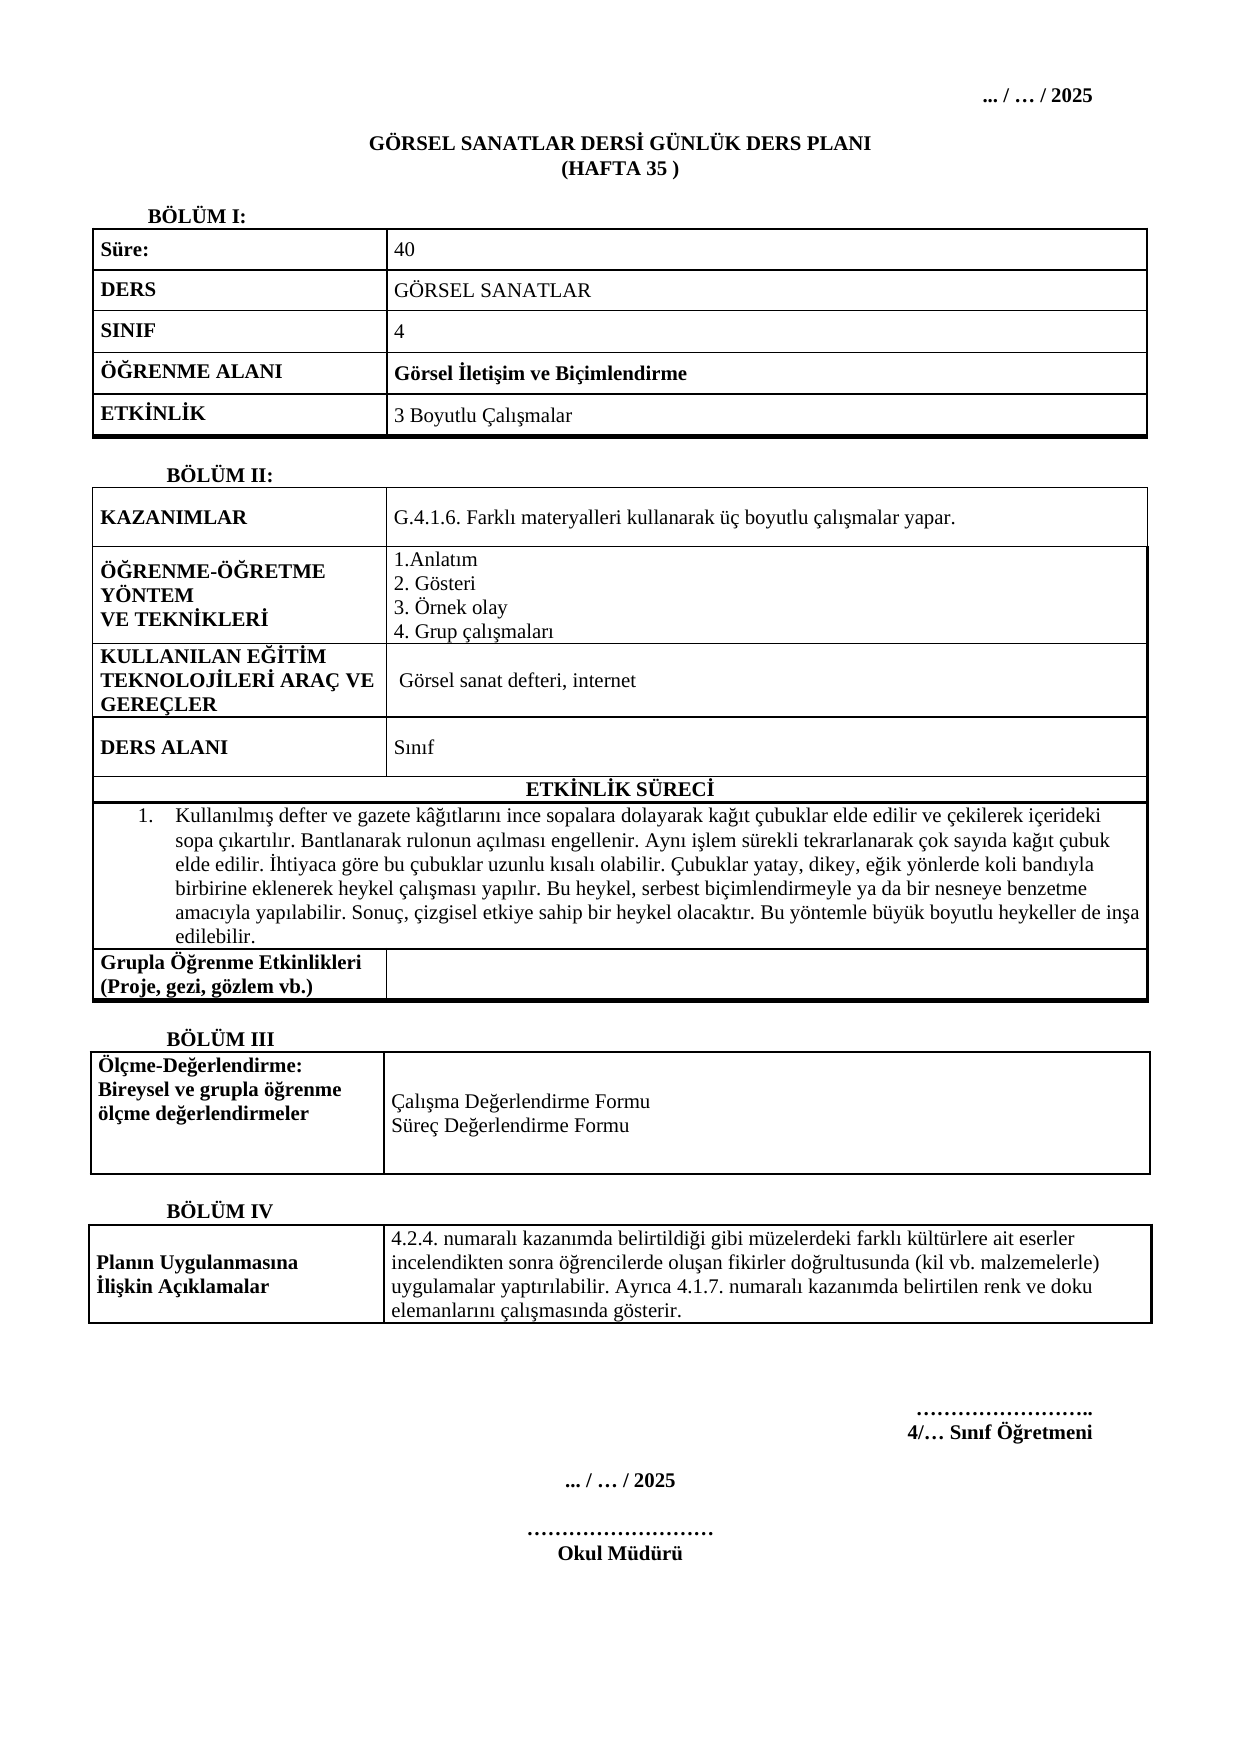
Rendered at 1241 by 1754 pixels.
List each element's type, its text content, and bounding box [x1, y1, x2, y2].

table_header Ölçme-Değerlendirme: Bireysel ve grupla öğrenme ölçme değerlendirmeler [92, 1053, 383, 1173]
table_cell ÖĞRENME-ÖĞRETME YÖNTEM VE TEKNİKLERİ [93, 547, 386, 643]
text …………………….. [148, 1396, 1093, 1420]
subtitle BÖLÜM IV [148, 1199, 1093, 1223]
text ... / … / 2025 [148, 1468, 1093, 1492]
table_cell SINIF [94, 311, 386, 352]
table_cell ÖĞRENME ALANI [94, 353, 386, 393]
text GÖRSEL SANATLAR DERSİ GÜNLÜK DERS PLANI [148, 131, 1093, 155]
table_cell ETKİNLİK [94, 395, 386, 434]
table_cell Grupla Öğrenme Etkinlikleri (Proje, gezi, gözlem vb.) [94, 950, 386, 998]
text BÖLÜM II: [148, 463, 1093, 487]
table_cell DERS ALANI [94, 718, 386, 776]
table_header Planın Uygulanmasına İlişkin Açıklamalar [90, 1226, 383, 1322]
table_cell DERS [94, 271, 386, 310]
table_cell GÖRSEL SANATLAR [388, 271, 1146, 310]
table_header G.4.1.6. Farklı materyalleri kullanarak üç boyutlu çalışmalar yapar. [387, 488, 1147, 546]
table_header 40 [388, 230, 1146, 269]
table_header Çalışma Değerlendirme Formu Süreç Değerlendirme Formu [385, 1053, 1149, 1173]
text (HAFTA 35 ) [148, 155, 1093, 179]
text ... / … / 2025 [148, 83, 1093, 107]
table_cell Kullanılmış defter ve gazete kâğıtlarını ince sopalara dolayarak kağıt çubuklar elde edilir ve çekilerek içerideki sopa çıkartılır. Bantlanarak rulonun açılması engellenir. Aynı işlem sürekli tekrarlanarak çok sayıda kağıt çubuk elde edilir. İhtiyaca göre bu çubuklar uzunlu kısalı olabilir. Çubuklar yatay, dikey, eğik yönlerde koli bandıyla birbirine eklenerek heykel çalışması yapılır. Bu heykel, serbest biçimlendirmeyle ya da bir nesneye benzetme amacıyla yapılabilir. Sonuç, çizgisel etkiye sahip bir heykel olacaktır. Bu yöntemle büyük boyutlu heykeller de inşa edilebilir. [94, 804, 1146, 948]
text Okul Müdürü [148, 1540, 1093, 1564]
table_header Süre: [94, 230, 386, 269]
table_cell KULLANILAN EĞİTİM TEKNOLOJİLERİ ARAÇ VE GEREÇLER [93, 644, 386, 716]
text ……………………… [148, 1516, 1093, 1540]
table_cell 4 [388, 311, 1146, 352]
table_cell Sınıf [387, 718, 1146, 776]
table_cell 1.Anlatım 2. Gösteri 3. Örnek olay 4. Grup çalışmaları [387, 547, 1146, 643]
table_cell ETKİNLİK SÜRECİ [94, 777, 1146, 801]
text 4/… Sınıf Öğretmeni [148, 1420, 1093, 1444]
table_header 4.2.4. numaralı kazanımda belirtildiği gibi müzelerdeki farklı kültürlere ait eserler incelendikten sonra öğrencilerde oluşan fikirler doğrultusunda (kil vb. malzemelerle) uygulamalar yaptırılabilir. Ayrıca 4.1.7. numaralı kazanımda belirtilen renk ve doku elemanlarını çalışmasında gösterir. [385, 1226, 1150, 1322]
table_cell 3 Boyutlu Çalışmalar [388, 395, 1146, 434]
table_header KAZANIMLAR [93, 488, 386, 546]
text BÖLÜM I: [148, 203, 1093, 228]
table_cell Görsel İletişim ve Biçimlendirme [388, 353, 1146, 393]
table_cell Görsel sanat defteri, internet [387, 644, 1146, 716]
table_cell [387, 950, 1146, 998]
subtitle BÖLÜM III [148, 1027, 1093, 1051]
